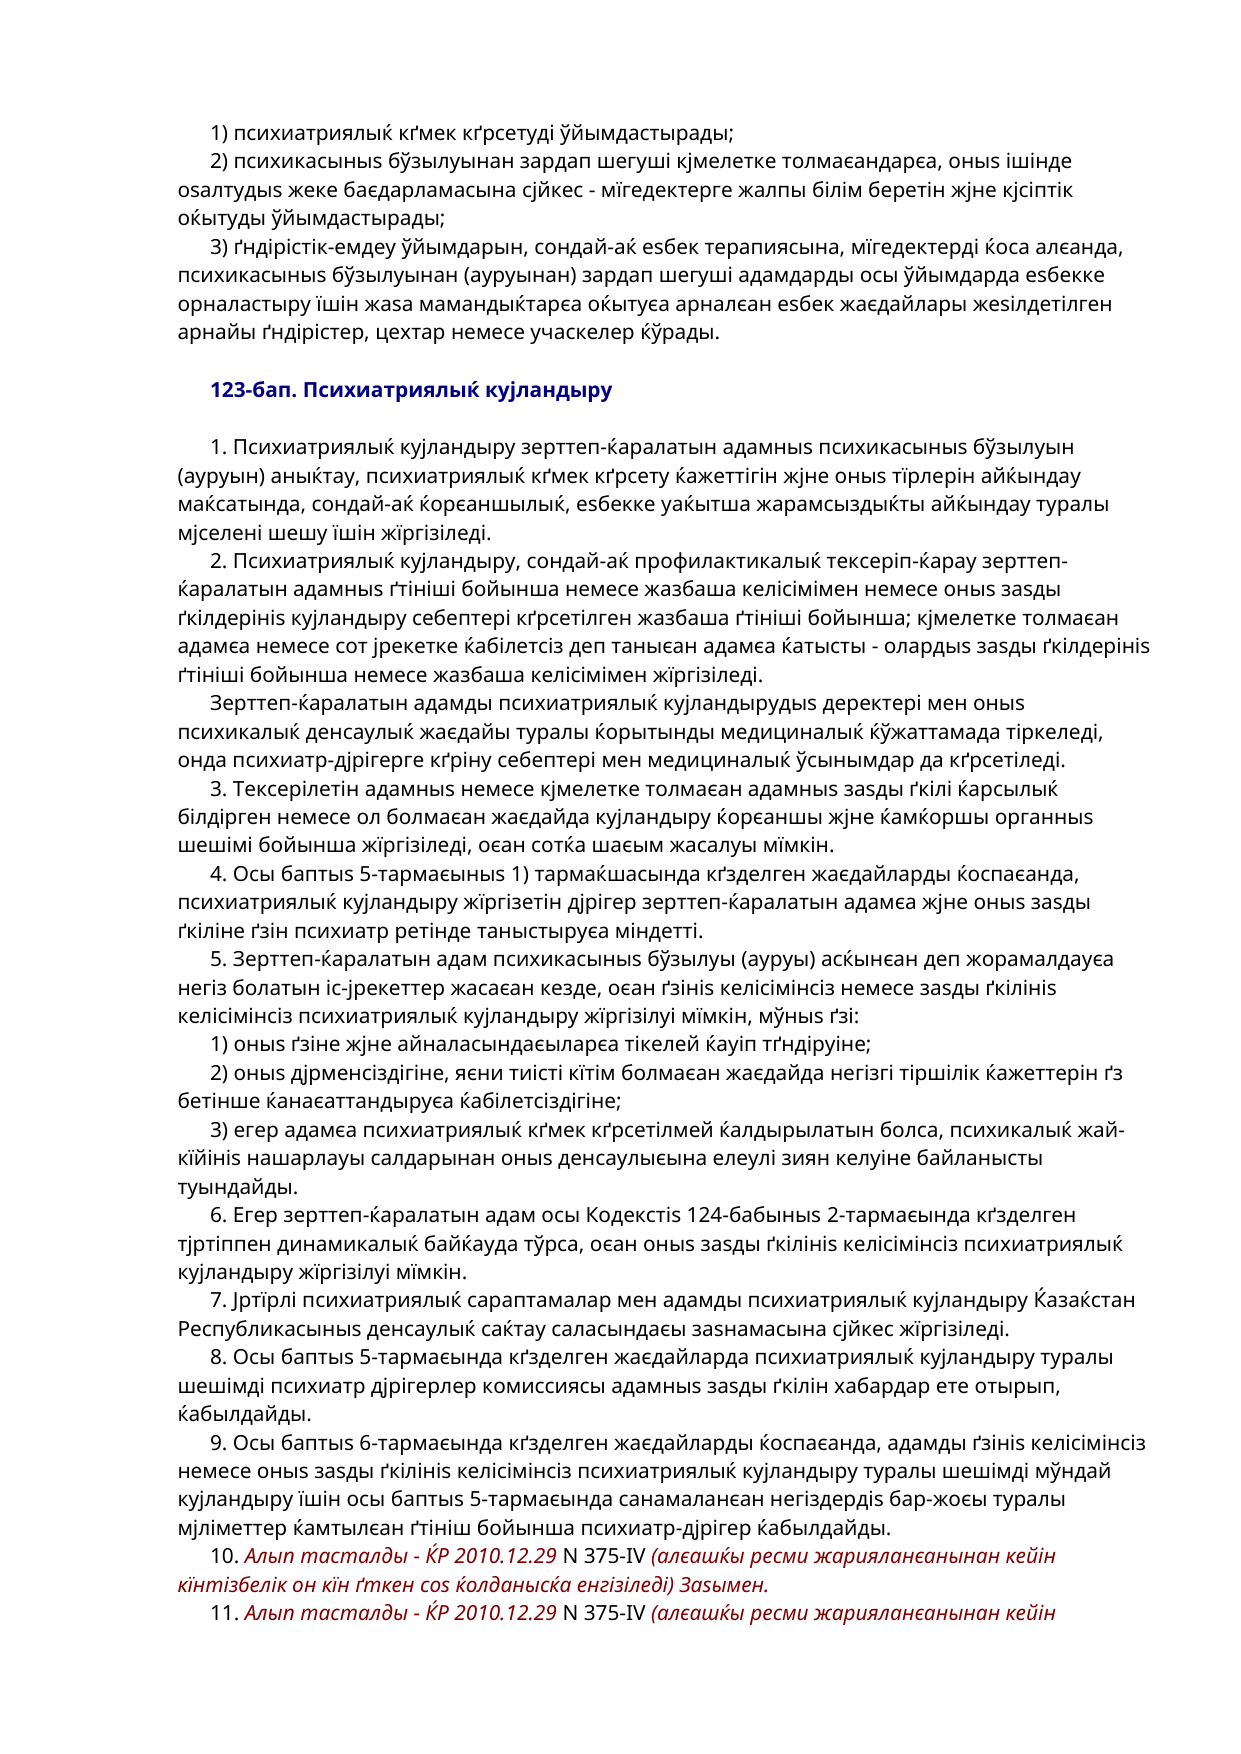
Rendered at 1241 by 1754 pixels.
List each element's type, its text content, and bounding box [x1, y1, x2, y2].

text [177, 118, 1152, 346]
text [177, 432, 1152, 1627]
text 123-бап. Психиатриялыќ кујландыру [177, 375, 1152, 403]
